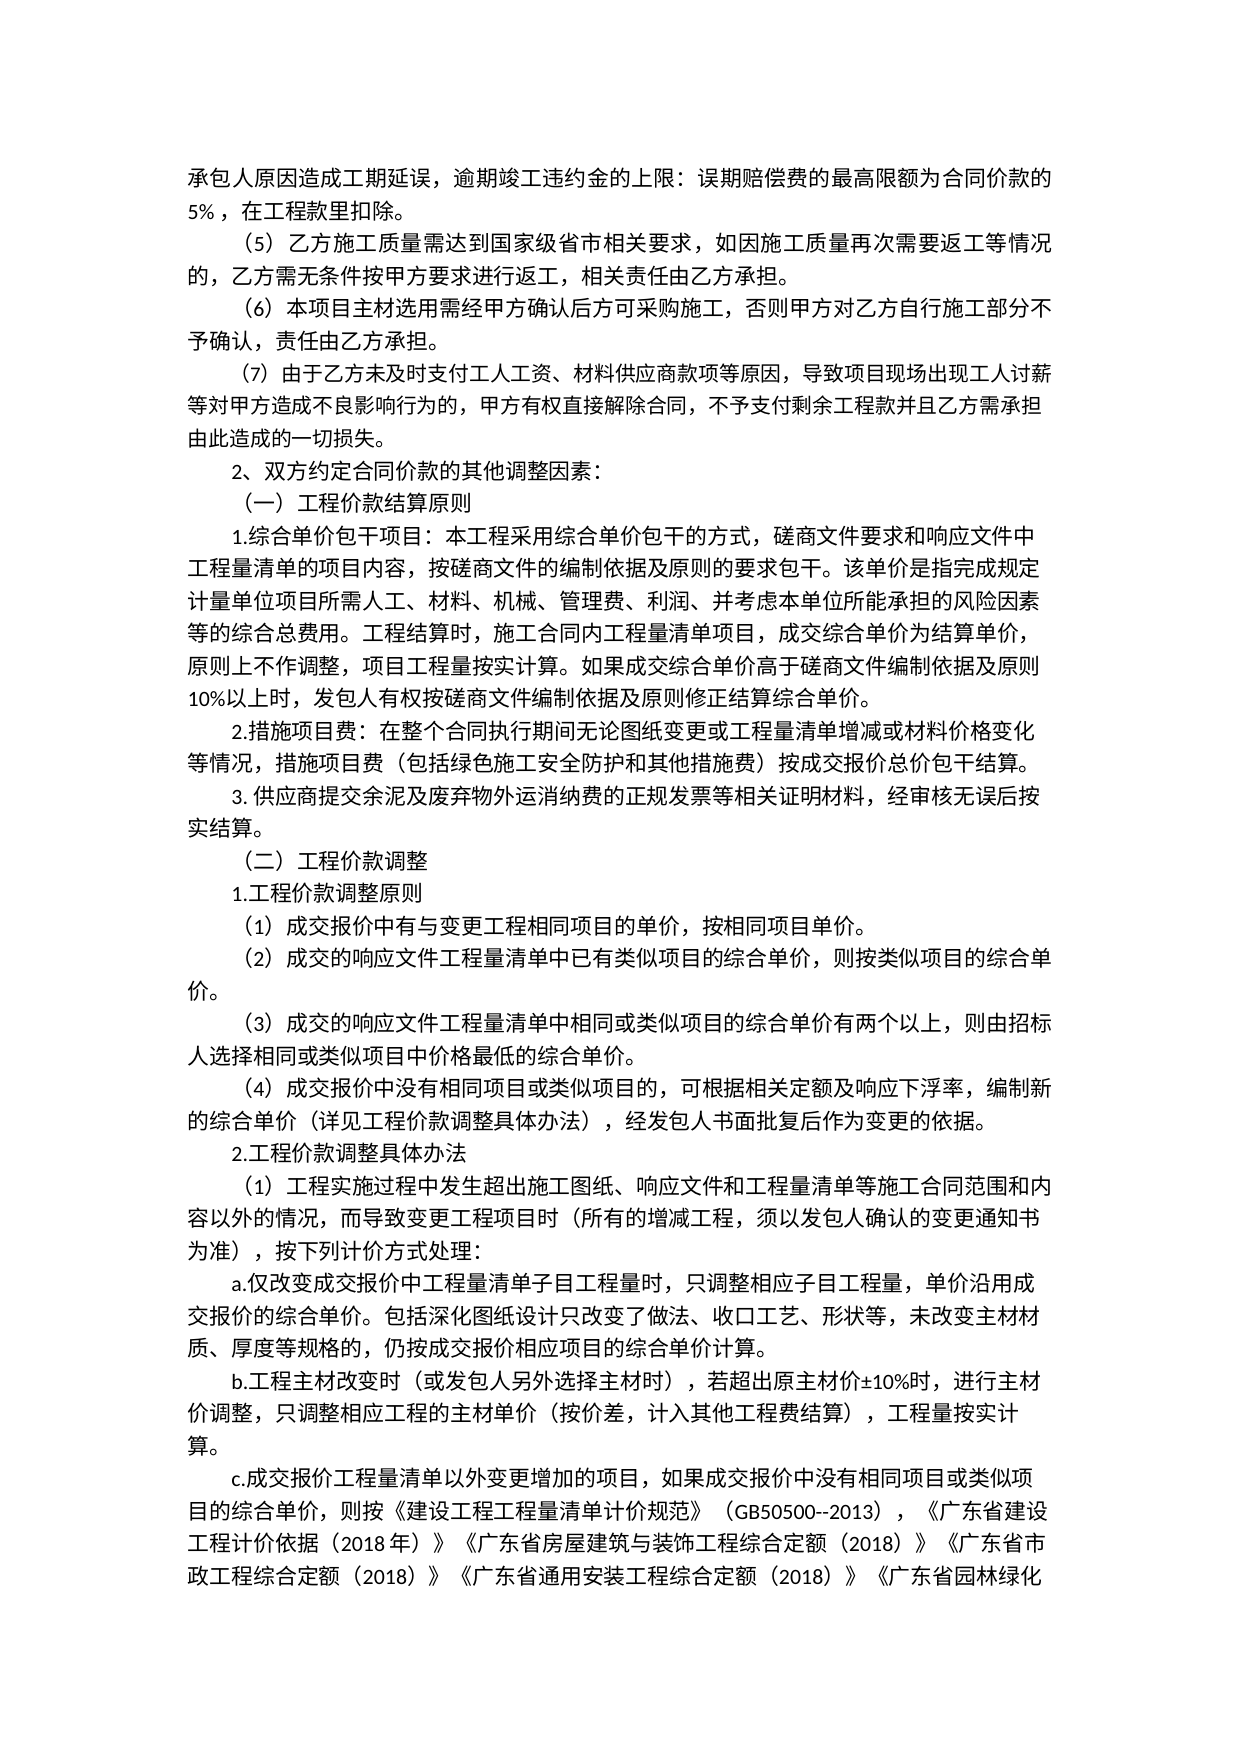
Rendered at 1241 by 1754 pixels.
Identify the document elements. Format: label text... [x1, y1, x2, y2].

text 1.综合单价包干项目：本工程采用综合单价包干的方式，磋商文件要求和响应文件中工程量清单的项目内容，按磋商文件的编制依据及原则的要求包干。该单价是指完成规定计量单位项目所需人工、材料、机械、管理费、利润、并考虑本单位所能承担的风险因素等的综合总费用。工程结算时，施工合同内工程量清单项目，成交综合单价为结算单价，原则上不作调整，项目工程量按实计算。如果成交综合单价高于磋商文件编制依据及原则10%以上时，发包人有权按磋商文件编制依据及原则修正结算综合单价。 [187, 519, 1053, 714]
text b.工程主材改变时（或发包人另外选择主材时），若超出原主材价±10%时，进行主材价调整，只调整相应工程的主材单价（按价差，计入其他工程费结算），工程量按实计算。 [187, 1364, 1053, 1462]
text 2.工程价款调整具体办法 [187, 1137, 1053, 1169]
text （7）由于乙方未及时支付工人工资、材料供应商款项等原因，导致项目现场出现工人讨薪等対甲方造成不良影响行为的，甲方有权直接解除合同，不予支付剩余工程款并且乙方需承担由此造成的一切损失。 [187, 357, 1053, 454]
text （2）成交的响应文件工程量清单中已有类似项目的综合单价，则按类似项目的综合单价。 [187, 942, 1053, 1007]
text 1.工程价款调整原则 [187, 877, 1053, 909]
text a.仅改变成交报价中工程量清单子目工程量时，只调整相应子目工程量，单价沿用成交报价的综合单价。包括深化图纸设计只改变了做法、收口工艺、形状等，未改变主材材质、厚度等规格的，仍按成交报价相应项目的综合单价计算。 [187, 1267, 1053, 1364]
text 2.措施项目费：在整个合同执行期间无论图纸变更或工程量清单增减或材料价格变化等情况，措施项目费（包括绿色施工安全防护和其他措施费）按成交报价总价包干结算。 [187, 714, 1053, 779]
text （1）成交报价中有与变更工程相同项目的单价，按相同项目单价。 [187, 909, 1053, 942]
text 2、双方约定合同价款的其他调整因素： [187, 454, 1053, 487]
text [187, 162, 1053, 227]
text （6）本项目主材选用需经甲方确认后方可采购施工，否则甲方对乙方自行施工部分不予确认，责任由乙方承担。 [187, 292, 1053, 357]
text （4）成交报价中没有相同项目或类似项目的，可根据相关定额及响应下浮率，编制新的综合单价（详见工程价款调整具体办法），经发包人书面批复后作为变更的依据。 [187, 1072, 1053, 1137]
text （一）工程价款结算原则 [187, 487, 1053, 519]
text （1）工程实施过程中发生超出施工图纸、响应文件和工程量清单等施工合同范围和内容以外的情况，而导致变更工程项目时（所有的增减工程，须以发包人确认的变更通知书为准），按下列计价方式处理： [187, 1169, 1053, 1267]
text （5）乙方施工质量需达到国家级省市相关要求，如因施工质量再次需要返工等情况的，乙方需无条件按甲方要求进行返工，相关责任由乙方承担。 [187, 227, 1053, 292]
text （二）工程价款调整 [187, 844, 1053, 877]
text 3. 供应商提交余泥及废弃物外运消纳费的正规发票等相关证明材料，经审核无误后按实结算。 [187, 779, 1053, 844]
text （3）成交的响应文件工程量清单中相同或类似项目的综合单价有两个以上，则由招标人选择相同或类似项目中价格最低的综合单价。 [187, 1007, 1053, 1072]
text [187, 1462, 1053, 1592]
